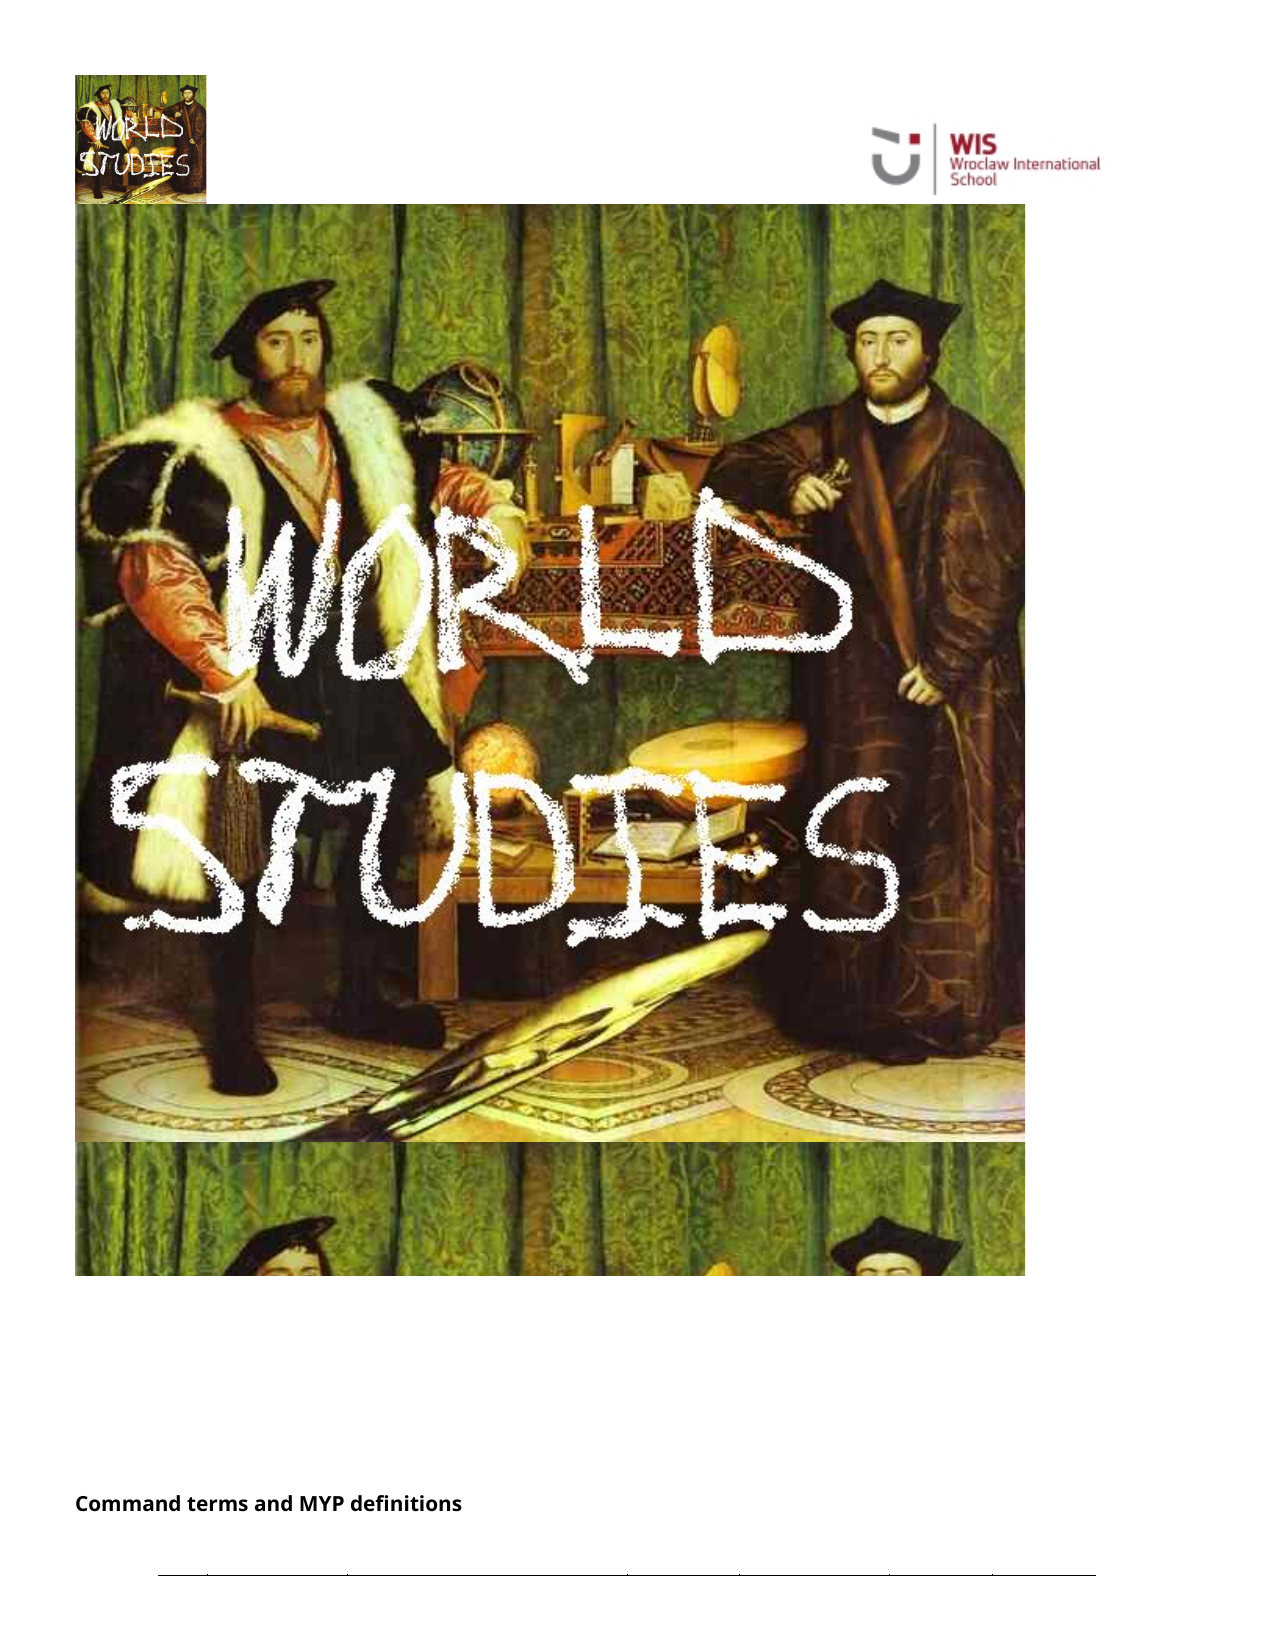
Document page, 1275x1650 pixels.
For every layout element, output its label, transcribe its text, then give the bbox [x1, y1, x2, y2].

text Command terms and MYP definitions [75, 1489, 1200, 1517]
picture [75, 75, 1122, 1276]
